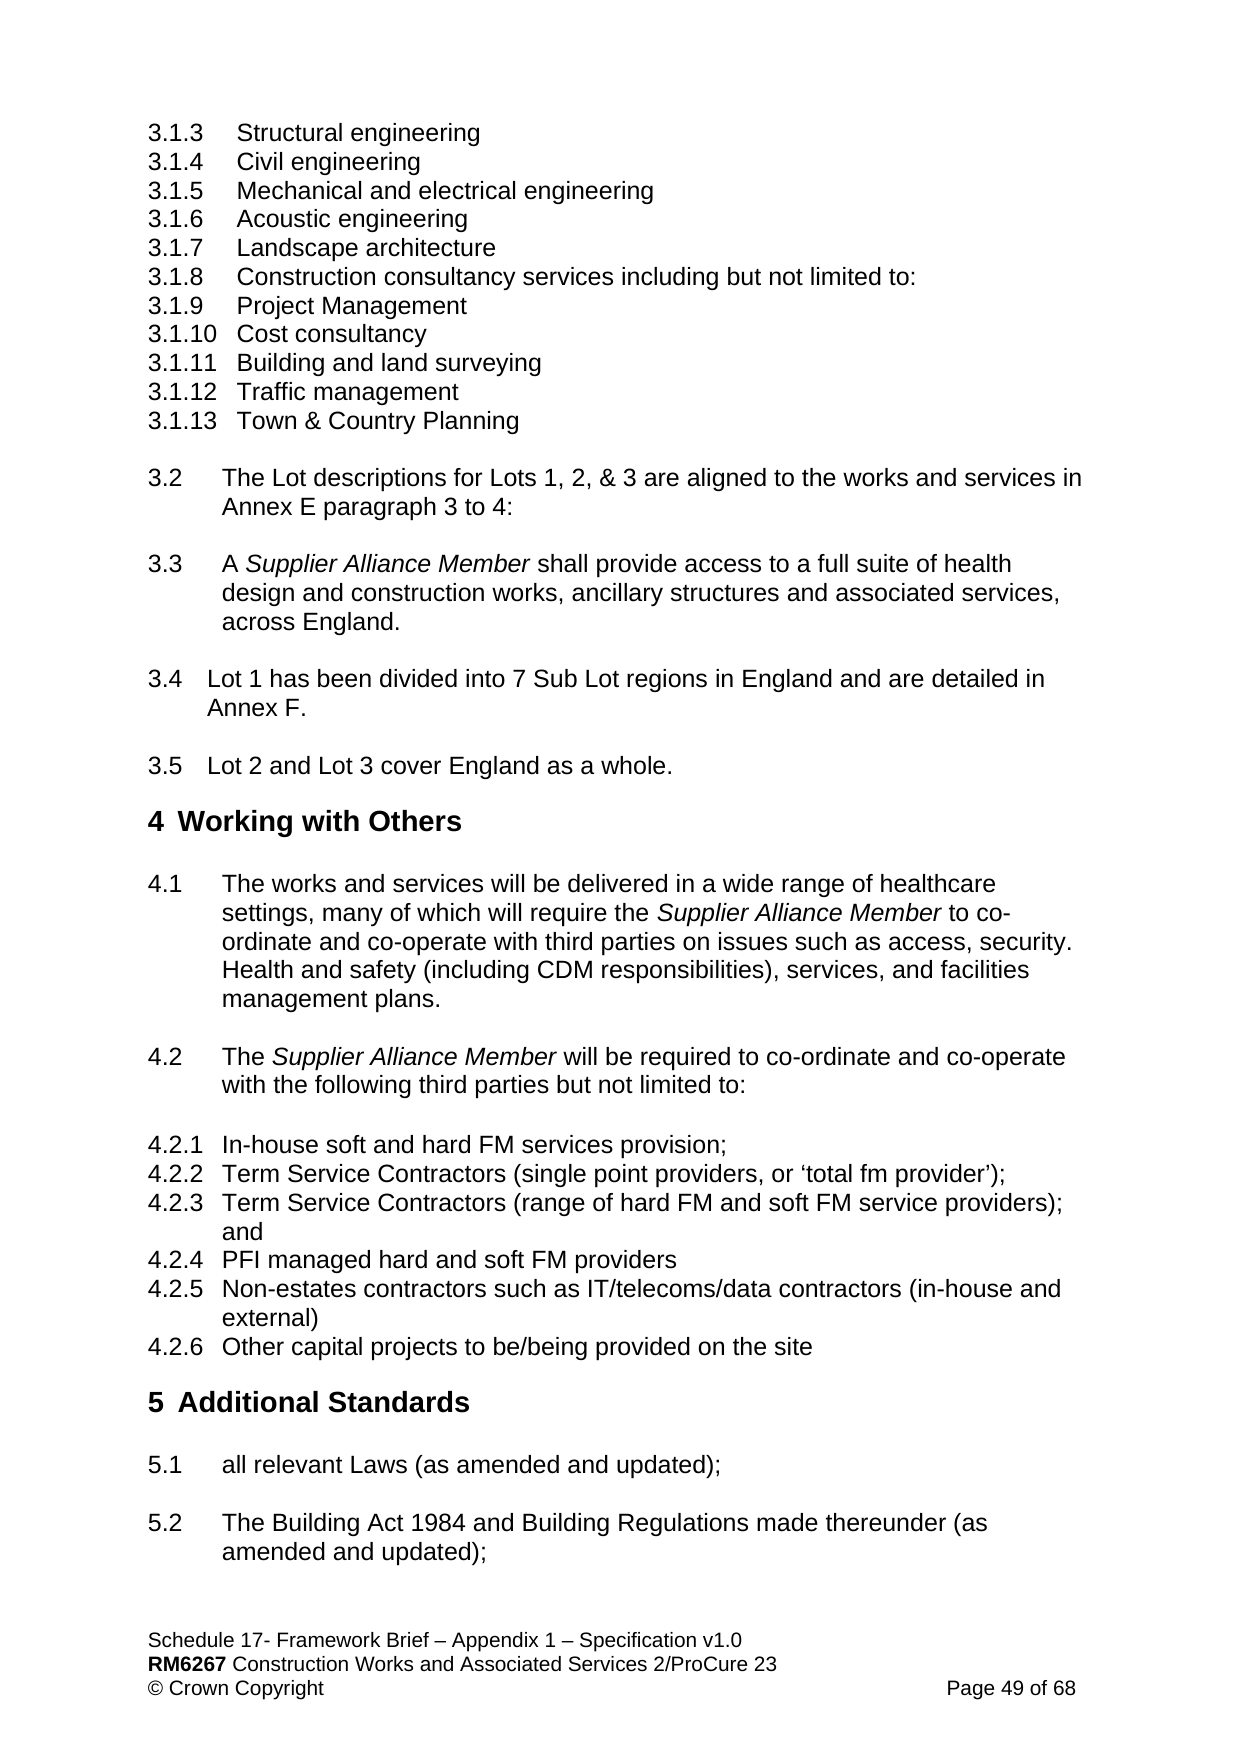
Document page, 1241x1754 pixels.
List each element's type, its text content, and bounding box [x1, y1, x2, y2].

list Mechanical and electrical engineering [148, 176, 1092, 204]
list Cost consultancy [148, 319, 1092, 348]
list Town & Country Planning [148, 406, 1092, 434]
list Building and land surveying [148, 348, 1092, 377]
list Lot 1 has been divided into 7 Sub Lot regions in England and are detailed in Annex F. [148, 664, 1092, 722]
list The Supplier Alliance Member will be required to co-ordinate and co-operate with the following third parties but not limited to: [148, 1042, 1092, 1099]
list Traffic management [148, 377, 1092, 406]
list Other capital projects to be/being provided on the site [148, 1332, 1092, 1360]
list Structural engineering [148, 118, 1092, 147]
list Construction consultancy services including but not limited to: [148, 262, 1092, 291]
list Lot 2 and Lot 3 cover England as a whole. [148, 751, 1092, 779]
list The Building Act 1984 and Building Regulations made thereunder (as amended and updated); [148, 1508, 1092, 1565]
list all relevant Laws (as amended and updated); [148, 1450, 1092, 1479]
list Project Management [148, 291, 1092, 319]
list The works and services will be delivered in a wide range of healthcare settings, many of which will require the Supplier Alliance Member to co-ordinate and co-operate with third parties on issues such as access, security. Health and safety (including CDM responsibilities), services, and facilities management plans. [148, 869, 1092, 1013]
list Civil engineering [148, 147, 1092, 176]
list A Supplier Alliance Member shall provide access to a full suite of health design and construction works, ancillary structures and associated services, across England. [148, 549, 1092, 636]
list Landscape architecture [148, 233, 1092, 262]
list Term Service Contractors (range of hard FM and soft FM service providers); and [148, 1188, 1092, 1245]
list In-house soft and hard FM services provision; [148, 1130, 1092, 1159]
list Non-estates contractors such as IT/telecoms/data contractors (in-house and external) [148, 1274, 1092, 1332]
subtitle Additional Standards [148, 1385, 1092, 1419]
list Term Service Contractors (single point providers, or ‘total fm provider’); [148, 1159, 1092, 1188]
subtitle Working with Others [148, 804, 1092, 838]
list The Lot descriptions for Lots 1, 2, & 3 are aligned to the works and services in Annex E paragraph 3 to 4: [148, 463, 1092, 521]
list PFI managed hard and soft FM providers [148, 1245, 1092, 1274]
list Acoustic engineering [148, 204, 1092, 233]
